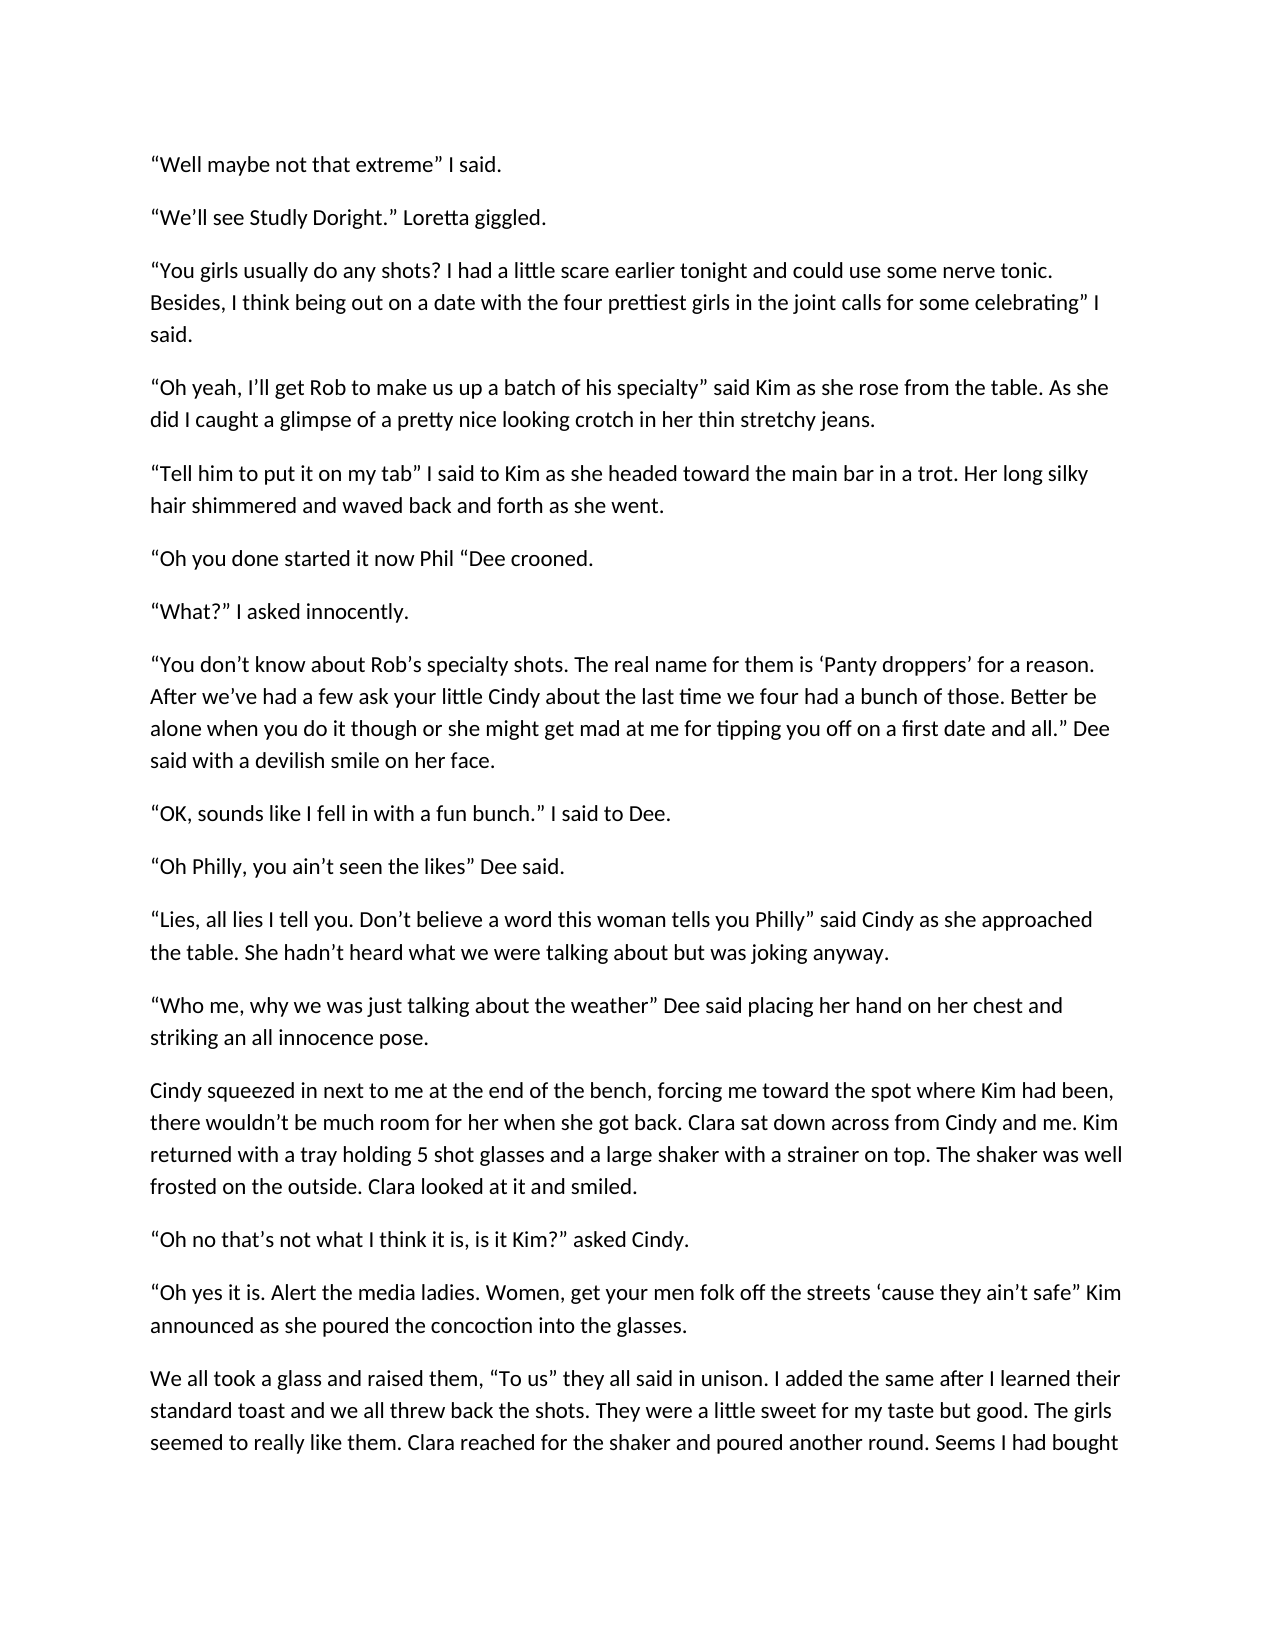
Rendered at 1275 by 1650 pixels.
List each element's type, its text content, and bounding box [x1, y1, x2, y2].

text “You girls usually do any shots? I had a little scare earlier tonight and could use some nerve tonic. Besides, I think being out on a date with the four prettiest girls in the joint calls for some celebrating” I said. [150, 256, 1125, 348]
text “OK, sounds like I fell in with a fun bunch.” I said to Dee. [150, 799, 1125, 827]
text “Lies, all lies I tell you. Don’t believe a word this woman tells you Philly” said Cindy as she approached the table. She hadn’t heard what we were talking about but was joking anyway. [150, 906, 1125, 966]
text “We’ll see Studly Doright.” Loretta giggled. [150, 203, 1125, 231]
text “Oh you done started it now Phil “Dee crooned. [150, 544, 1125, 572]
text “Who me, why we was just talking about the weather” Dee said placing her hand on her chest and striking an all innocence pose. [150, 991, 1125, 1051]
text “Oh yeah, I’ll get Rob to make us up a batch of his specialty” said Kim as she rose from the table. As she did I caught a glimpse of a pretty nice looking crotch in her thin stretchy jeans. [150, 373, 1125, 434]
text “Oh no that’s not what I think it is, is it Kim?” asked Cindy. [150, 1226, 1125, 1253]
text “Tell him to put it on my tab” I said to Kim as she headed toward the main bar in a trot. Her long silky hair shimmered and waved back and forth as she went. [150, 459, 1125, 519]
text “Oh Philly, you ain’t seen the likes” Dee said. [150, 852, 1125, 881]
text “Well maybe not that extreme” I said. [150, 150, 1125, 178]
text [150, 1364, 1125, 1456]
text “What?” I asked innocently. [150, 597, 1125, 625]
text “Oh yes it is. Alert the media ladies. Women, get your men folk off the streets ‘cause they ain’t safe” Kim announced as she poured the concoction into the glasses. [150, 1278, 1125, 1339]
text “You don’t know about Rob’s specialty shots. The real name for them is ‘Panty droppers’ for a reason. After we’ve had a few ask your little Cindy about the last time we four had a bunch of those. Better be alone when you do it though or she might get mad at me for tipping you off on a first date and all.” Dee said with a devilish smile on her face. [150, 650, 1125, 774]
text Cindy squeezed in next to me at the end of the bench, forcing me toward the spot where Kim had been, there wouldn’t be much room for her when she got back. Clara sat down across from Cindy and me. Kim returned with a tray holding 5 shot glasses and a large shaker with a strainer on top. The shaker was well frosted on the outside. Clara looked at it and smiled. [150, 1076, 1125, 1201]
